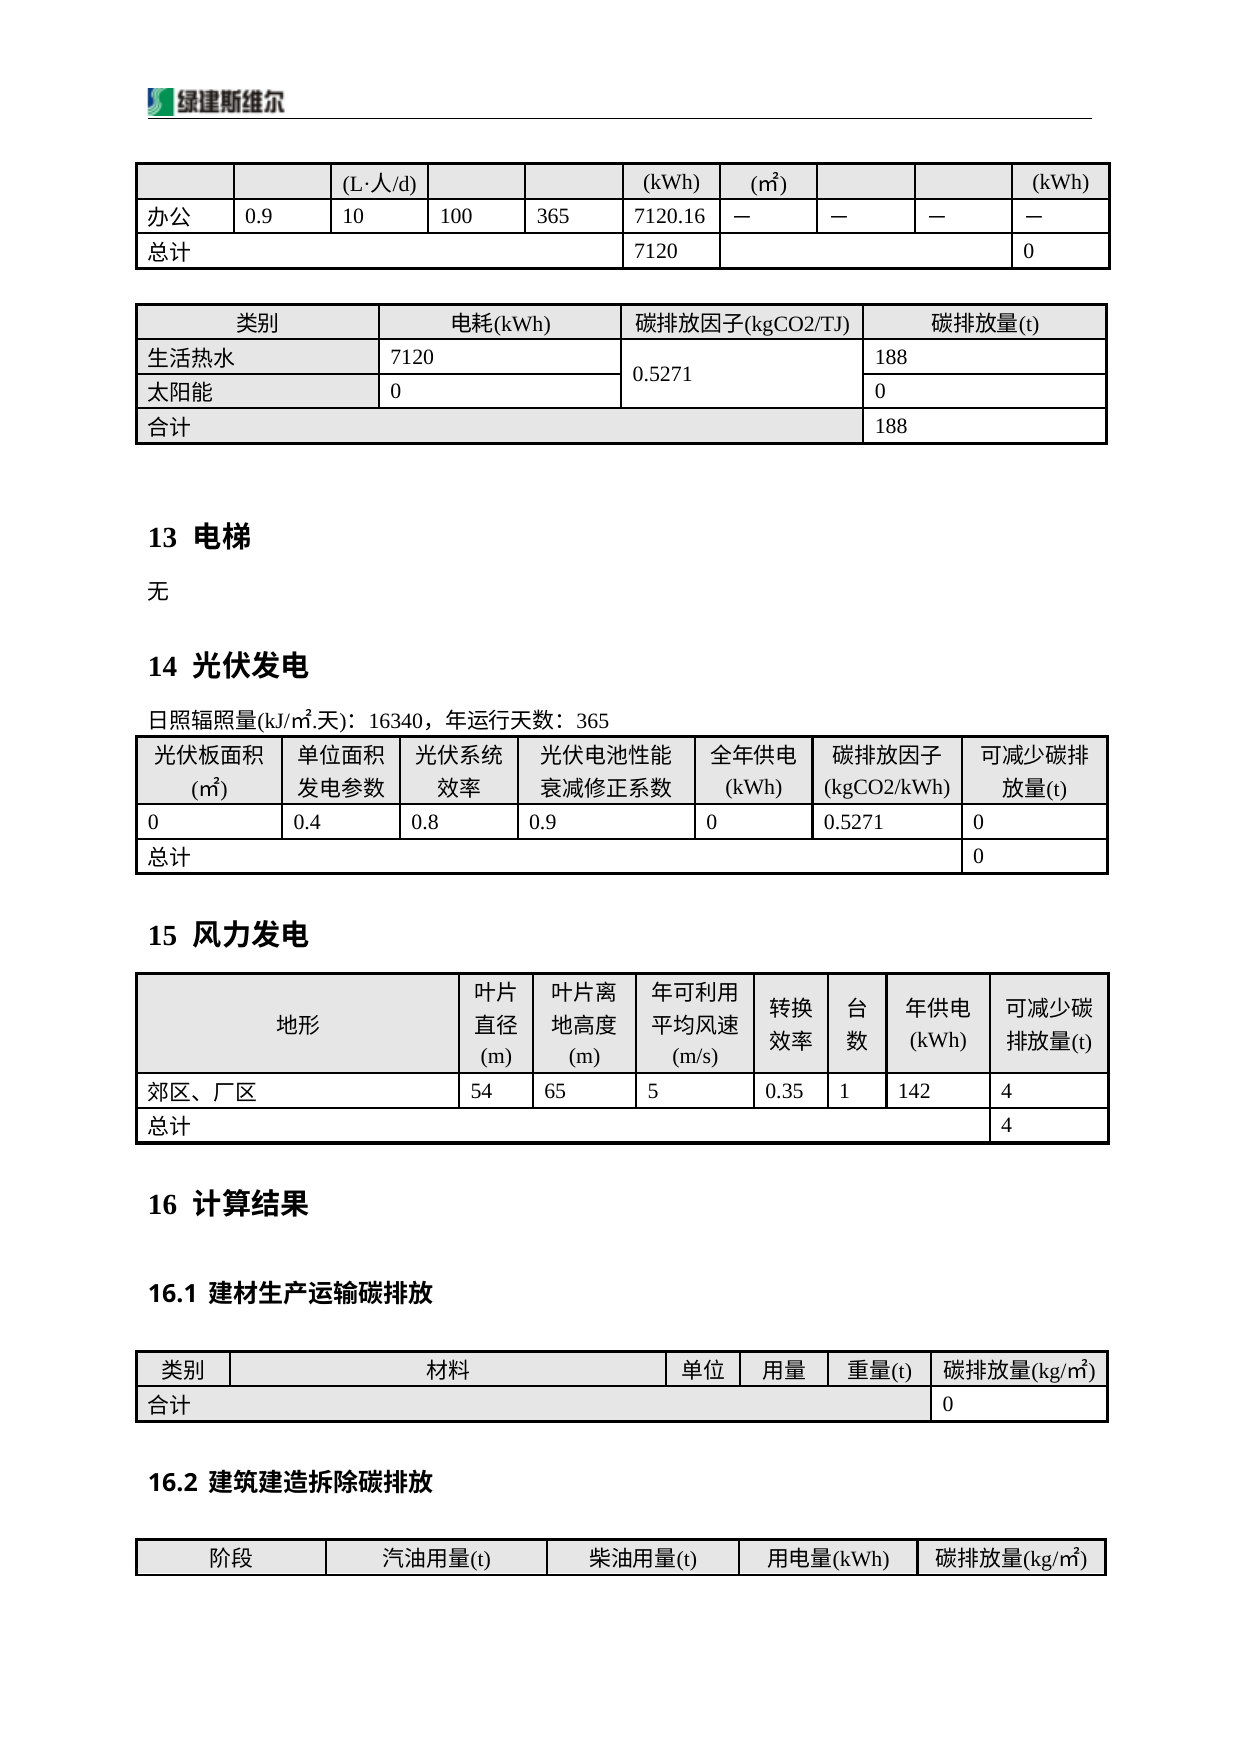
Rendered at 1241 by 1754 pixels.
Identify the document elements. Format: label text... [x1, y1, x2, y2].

table_cell － [916, 200, 1011, 232]
table_header 转换 效率 [755, 975, 827, 1072]
table_header 单位面积 发电参数 [283, 738, 399, 803]
subtitle 光伏发电 [148, 631, 1092, 696]
table_header 用水 定额 (L·人/d) [332, 165, 427, 198]
table_cell 1 [829, 1074, 885, 1107]
table_cell 生活热水 [138, 340, 378, 373]
table_cell 0 [963, 840, 1106, 872]
table_header 供应 人数 [429, 165, 524, 198]
table_header 叶片直径(m) [460, 975, 532, 1072]
table_cell 0 [138, 805, 281, 838]
table_cell 7120 [380, 340, 620, 373]
table_header 台数 [829, 975, 885, 1072]
table_header 碳排放量(t) [864, 306, 1105, 338]
table_cell 0.5271 [622, 340, 862, 407]
table_header 年供电(kWh) [888, 975, 989, 1072]
table_cell 合计 [138, 409, 862, 442]
table_header 光伏板面积(㎡) [138, 738, 281, 803]
table_cell 总计 [138, 1109, 989, 1141]
subtitle 电梯 [148, 502, 1092, 567]
table_cell 0 [963, 805, 1106, 838]
table_header 电耗(kWh) [380, 306, 620, 338]
table_cell 总计 [138, 840, 961, 872]
table_cell 0.5271 [814, 805, 961, 838]
subtitle 建材生产运输碳排放 [148, 1259, 1092, 1324]
table_header 碳排放量(kg/㎡) [919, 1541, 1104, 1573]
table_header 碳排放因子(kgCO2/kWh) [814, 738, 961, 803]
table_cell 0 [1013, 234, 1108, 267]
subtitle 风力发电 [148, 900, 1092, 965]
table_cell 142 [888, 1074, 989, 1107]
table_cell 0.4 [283, 805, 399, 838]
text 无 [148, 574, 1092, 606]
table_cell 10 [332, 200, 427, 232]
table_cell 0 [932, 1387, 1106, 1420]
table_header 光伏电池性能 衰减修正系数 [519, 738, 694, 803]
table_cell 100 [429, 200, 524, 232]
table_cell 65 [534, 1074, 635, 1107]
table_header 太阳能 供热 (kWh) [1013, 165, 1108, 198]
table_header 材料 [231, 1353, 665, 1385]
table_cell － [721, 200, 816, 232]
table_cell 合计 [138, 1387, 930, 1420]
table_cell 7120 [624, 234, 719, 267]
table_header 系统 效率 [235, 165, 330, 198]
table_header 年使用 天数 [526, 165, 622, 198]
table_header 光伏系统效率 [401, 738, 517, 803]
table_header 碳排放因子(kgCO2/TJ) [622, 306, 862, 338]
table_header 地形 [138, 975, 458, 1072]
table_cell 54 [460, 1074, 532, 1107]
table_header 用量 [741, 1353, 827, 1385]
subtitle 计算结果 [148, 1169, 1092, 1234]
table_cell 4 [991, 1109, 1107, 1141]
table_cell 0 [380, 375, 620, 407]
table_header 类别 [138, 1353, 229, 1385]
table_header 用电量(kWh) [740, 1541, 916, 1573]
table_cell 郊区、厂区 [138, 1074, 458, 1107]
table_header 分区 [138, 165, 233, 198]
table_cell 188 [864, 409, 1105, 442]
table_header 可减少碳排放量(t) [991, 975, 1107, 1072]
table_cell － [1013, 200, 1108, 232]
table_cell 0.9 [235, 200, 330, 232]
table_cell 7120.16 [624, 200, 719, 232]
text 日照辐照量(kJ/㎡.天)：16340，年运行天数：365 [148, 702, 1092, 735]
table_cell 365 [526, 200, 622, 232]
table_header 年可利用 平均风速(m/s) [637, 975, 753, 1072]
table_header 热损失 系数 [916, 165, 1011, 198]
table_cell 办公 [138, 200, 233, 232]
table_cell 0.9 [519, 805, 694, 838]
table_header 可减少碳排放量(t) [963, 738, 1106, 803]
table_header 集热器 面积 (㎡) [721, 165, 816, 198]
table_header 所需 能耗 (kWh) [624, 165, 719, 198]
subtitle 建筑建造拆除碳排放 [148, 1448, 1092, 1513]
table_header 汽油用量(t) [327, 1541, 546, 1573]
table_cell 0 [864, 375, 1105, 407]
table_cell 188 [864, 340, 1105, 373]
table_cell [721, 234, 1011, 267]
table_header 全年供电 (kWh) [696, 738, 811, 803]
table_header 集热器 效率 [818, 165, 914, 198]
table_cell － [818, 200, 914, 232]
table_header 单位 [667, 1353, 739, 1385]
table_header 阶段 [138, 1541, 325, 1573]
table_cell 4 [991, 1074, 1107, 1107]
table_header 叶片离地高度(m) [534, 975, 635, 1072]
table_cell 太阳能 [138, 375, 378, 407]
table_cell 5 [637, 1074, 753, 1107]
table_cell 0.8 [401, 805, 517, 838]
table_header 碳排放量(kg/㎡) [932, 1353, 1106, 1385]
table_cell 0 [696, 805, 811, 838]
table_header 类别 [138, 306, 378, 338]
table_header 柴油用量(t) [548, 1541, 738, 1573]
table_header 重量(t) [829, 1353, 930, 1385]
table_cell 总计 [138, 234, 622, 267]
table_cell 0.35 [755, 1074, 827, 1107]
picture [147, 88, 288, 116]
